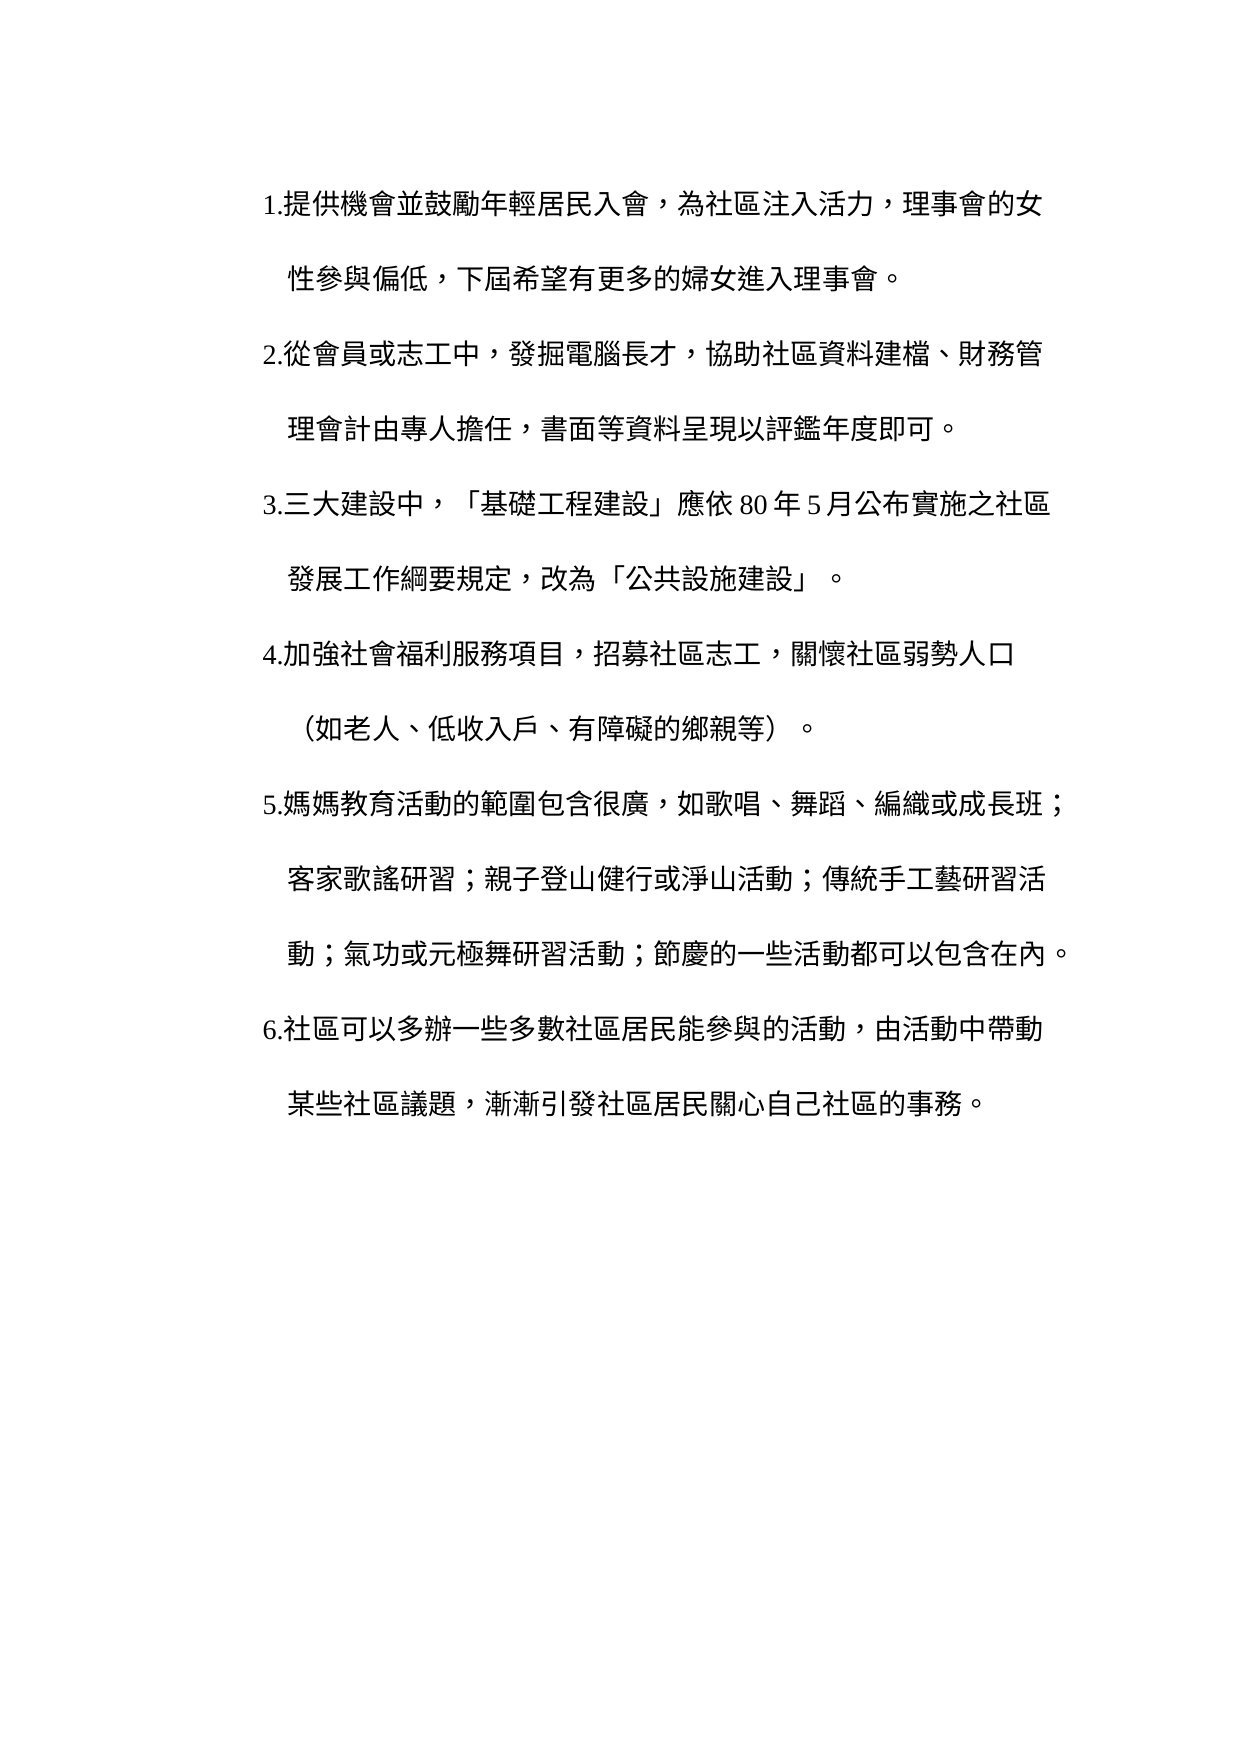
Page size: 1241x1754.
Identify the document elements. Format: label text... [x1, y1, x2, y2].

text 4.加強社會福利服務項目，招募社區志工，關懷社區弱勢人口（如老人、低收入戶、有障礙的鄉親等）。 [262, 614, 1053, 764]
text 2.從會員或志工中，發掘電腦長才，協助社區資料建檔、財務管理會計由專人擔任，書面等資料呈現以評鑑年度即可。 [262, 314, 1053, 464]
text 1.提供機會並鼓勵年輕居民入會，為社區注入活力，理事會的女性參與偏低，下屆希望有更多的婦女進入理事會。 [262, 164, 1053, 314]
text 3.三大建設中，「基礎工程建設」應依80年5月公布實施之社區發展工作綱要規定，改為「公共設施建設」。 [262, 464, 1053, 614]
text 6.社區可以多辦一些多數社區居民能參與的活動，由活動中帶動某些社區議題，漸漸引發社區居民關心自己社區的事務。 [262, 989, 1053, 1139]
text 5.媽媽教育活動的範圍包含很廣，如歌唱、舞蹈、編織或成長班；客家歌謠研習；親子登山健行或淨山活動；傳統手工藝研習活動；氣功或元極舞研習活動；節慶的一些活動都可以包含在內。 [262, 764, 1053, 989]
